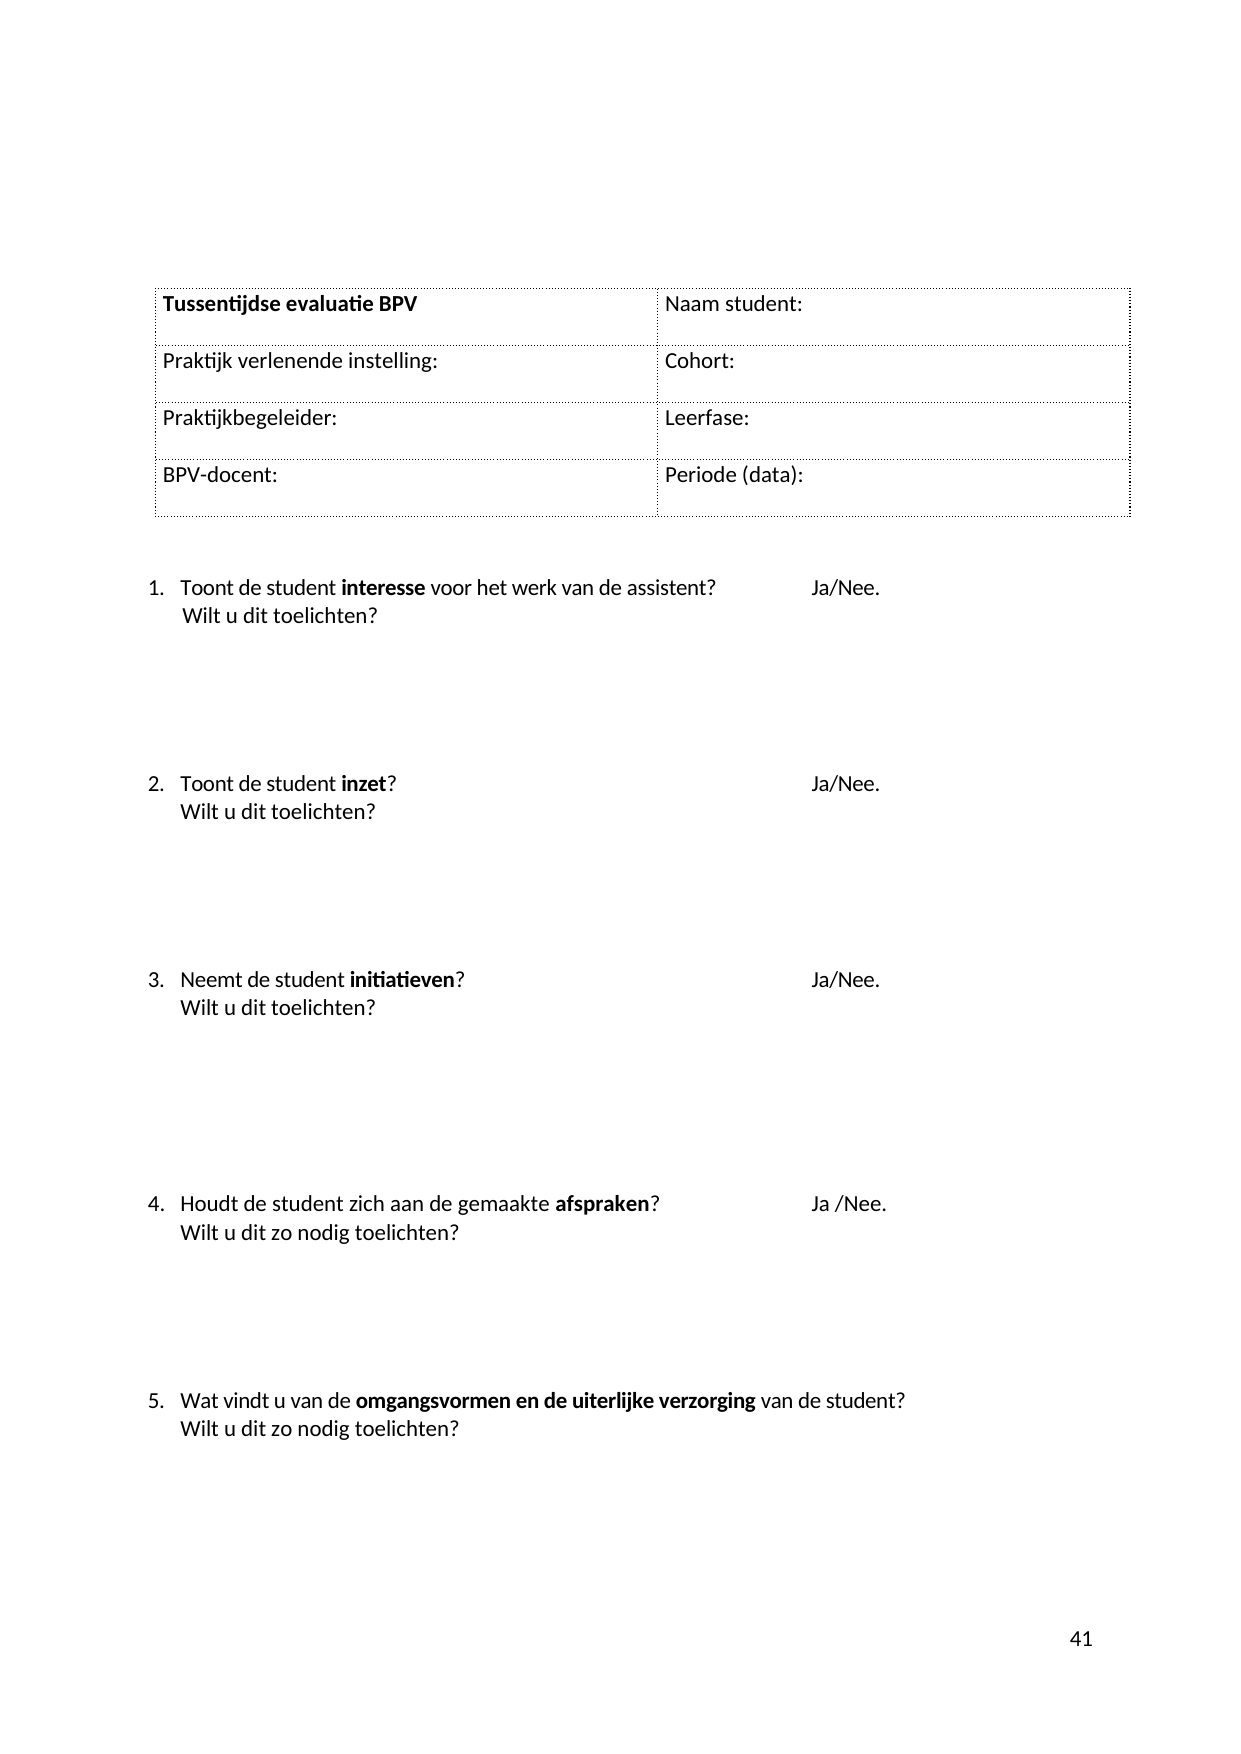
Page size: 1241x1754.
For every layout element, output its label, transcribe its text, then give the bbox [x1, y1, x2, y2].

table_header Naam student: [658, 288, 1130, 345]
table_cell Leerfase: [658, 402, 1130, 459]
table_cell Praktijkbegeleider: [155, 402, 657, 459]
table_cell Cohort: [658, 345, 1130, 402]
table_cell BPV-docent: [155, 459, 657, 516]
text Wilt u dit toelichten? [148, 601, 1093, 629]
list Toont de student inzet? Ja/Nee. [148, 769, 1093, 797]
list Houdt de student zich aan de gemaakte afspraken? Ja /Nee. [148, 1189, 1093, 1218]
list Wat vindt u van de omgangsvormen en de uiterlijke verzorging van de student? [148, 1386, 1093, 1414]
text Wilt u dit zo nodig toelichten? [148, 1414, 1093, 1442]
text Wilt u dit toelichten? [148, 993, 1093, 1021]
list Neemt de student initiatieven? Ja/Nee. [148, 965, 1093, 993]
table_cell Praktijk verlenende instelling: [155, 345, 657, 402]
text Wilt u dit zo nodig toelichten? [148, 1218, 1093, 1246]
text 1. Toont de student interesse voor het werk van de assistent? Ja/Nee. [148, 573, 1093, 601]
table_header Tussentijdse evaluatie BPV [155, 288, 657, 345]
table_cell Periode (data): [658, 459, 1130, 516]
text Wilt u dit toelichten? [148, 797, 1093, 825]
